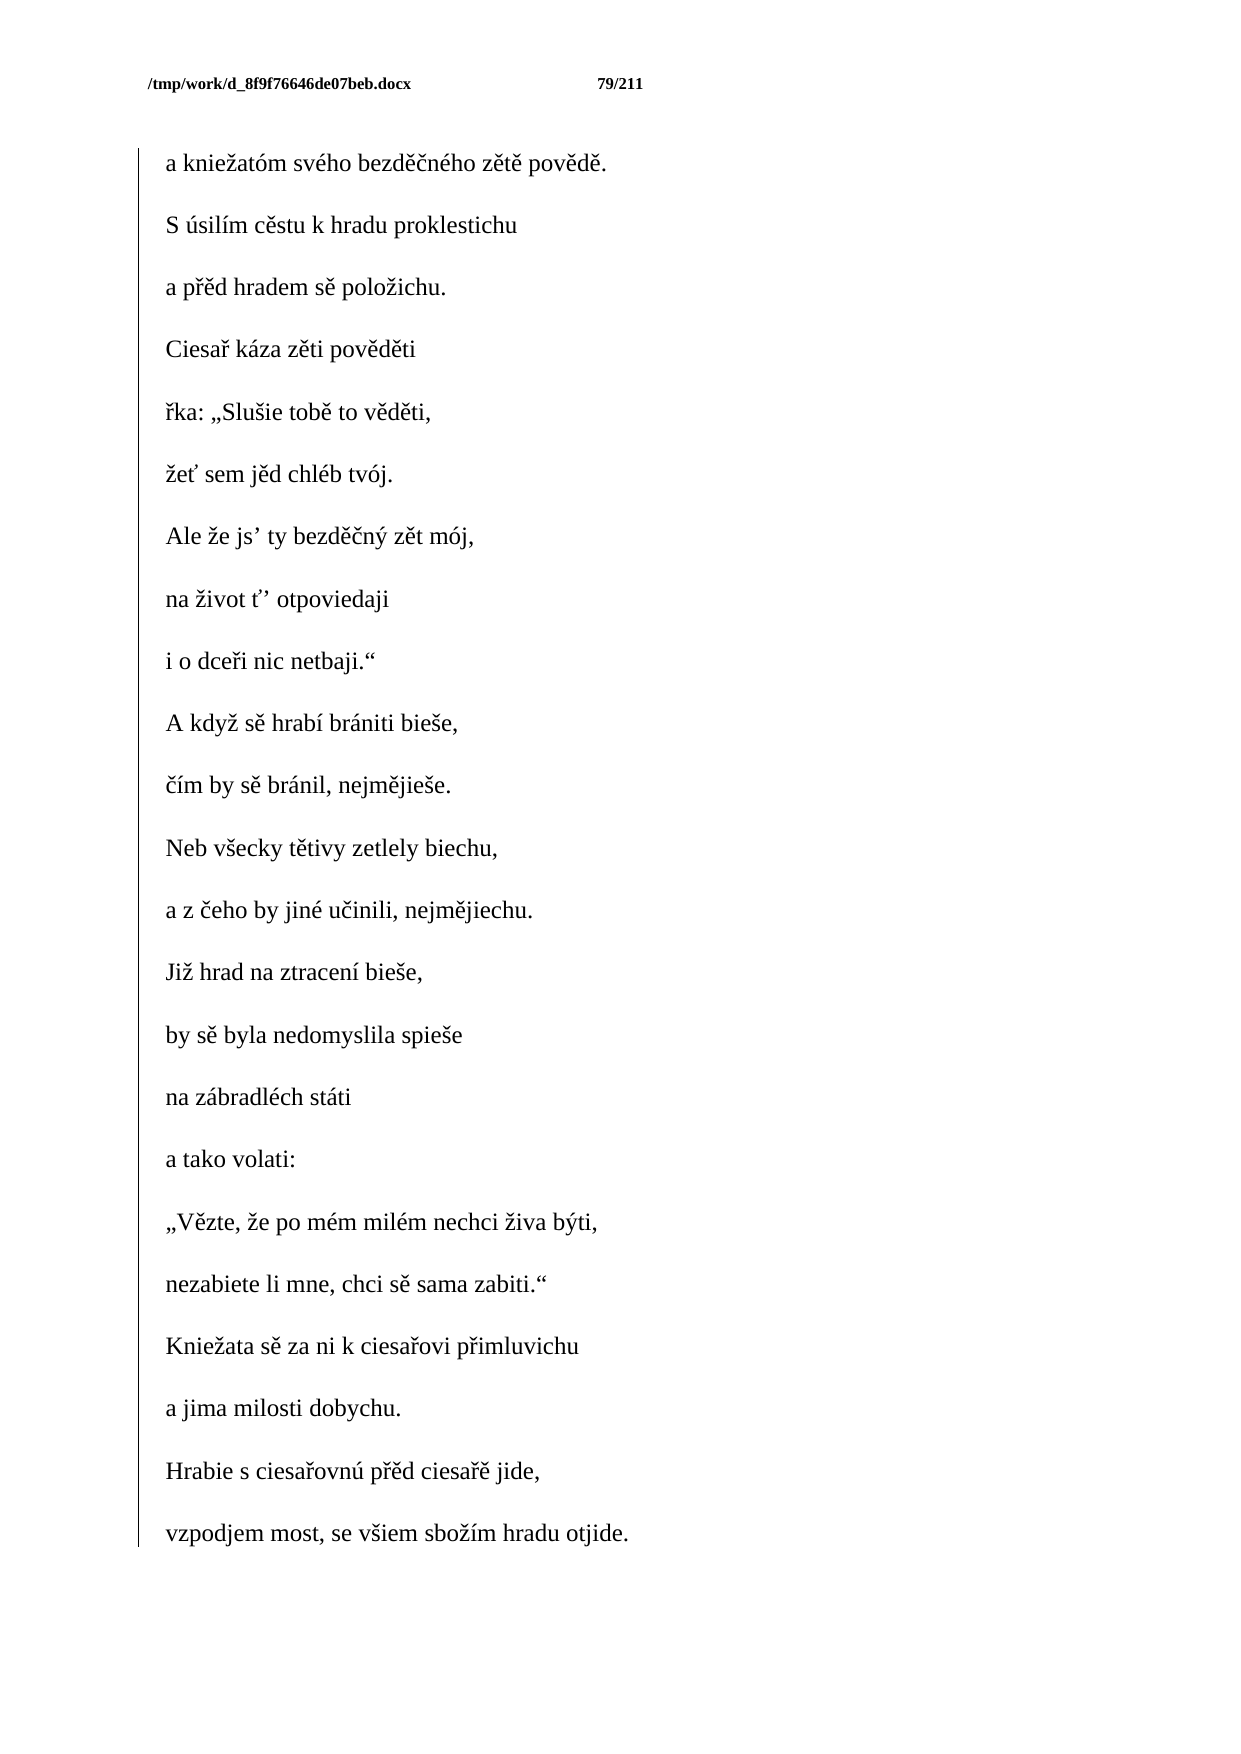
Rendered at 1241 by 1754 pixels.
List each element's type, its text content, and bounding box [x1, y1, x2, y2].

text vzpodjem most, se všiem sbožím hradu otjide. [139, 1518, 1093, 1547]
text Kniežata sě za ni k ciesařovi přimluvichu [139, 1331, 1093, 1360]
text a přěd hradem sě položichu. [139, 272, 1093, 301]
text čím by sě bránil, nejmějieše. [139, 771, 1093, 799]
text na zábradléch státi [139, 1082, 1093, 1111]
text A když sě hrabí brániti bieše, [139, 708, 1093, 737]
text žeť sem jěd chléb tvój. [139, 459, 1093, 488]
text a kniežatóm svého bezděčného zětě povědě. [148, 148, 1093, 176]
text nezabiete li mne, chci sě sama zabiti.“ [139, 1269, 1093, 1298]
text a jima milosti dobychu. [139, 1393, 1093, 1422]
text a z čeho by jiné učinili, nejmějiechu. [139, 895, 1093, 924]
text na život ť’ otpoviedaji [139, 584, 1093, 612]
text by sě byla nedomyslila spieše [139, 1020, 1093, 1048]
text Ciesař káza zěti pověděti [139, 334, 1093, 363]
text a tako volati: [139, 1144, 1093, 1173]
text Již hrad na ztracení bieše, [139, 957, 1093, 986]
text „Vězte, že po mém milém nechci živa býti, [139, 1207, 1093, 1235]
text Ale že js’ ty bezděčný zět mój, [139, 521, 1093, 550]
text řka: „Slušie tobě to věděti, [139, 397, 1093, 426]
text S úsilím cěstu k hradu proklestichu [139, 210, 1093, 239]
text i o dceři nic netbaji.“ [139, 646, 1093, 675]
text Neb všecky tětivy zetlely biechu, [139, 833, 1093, 862]
text Hrabie s ciesařovnú přěd ciesařě jide, [139, 1456, 1093, 1484]
